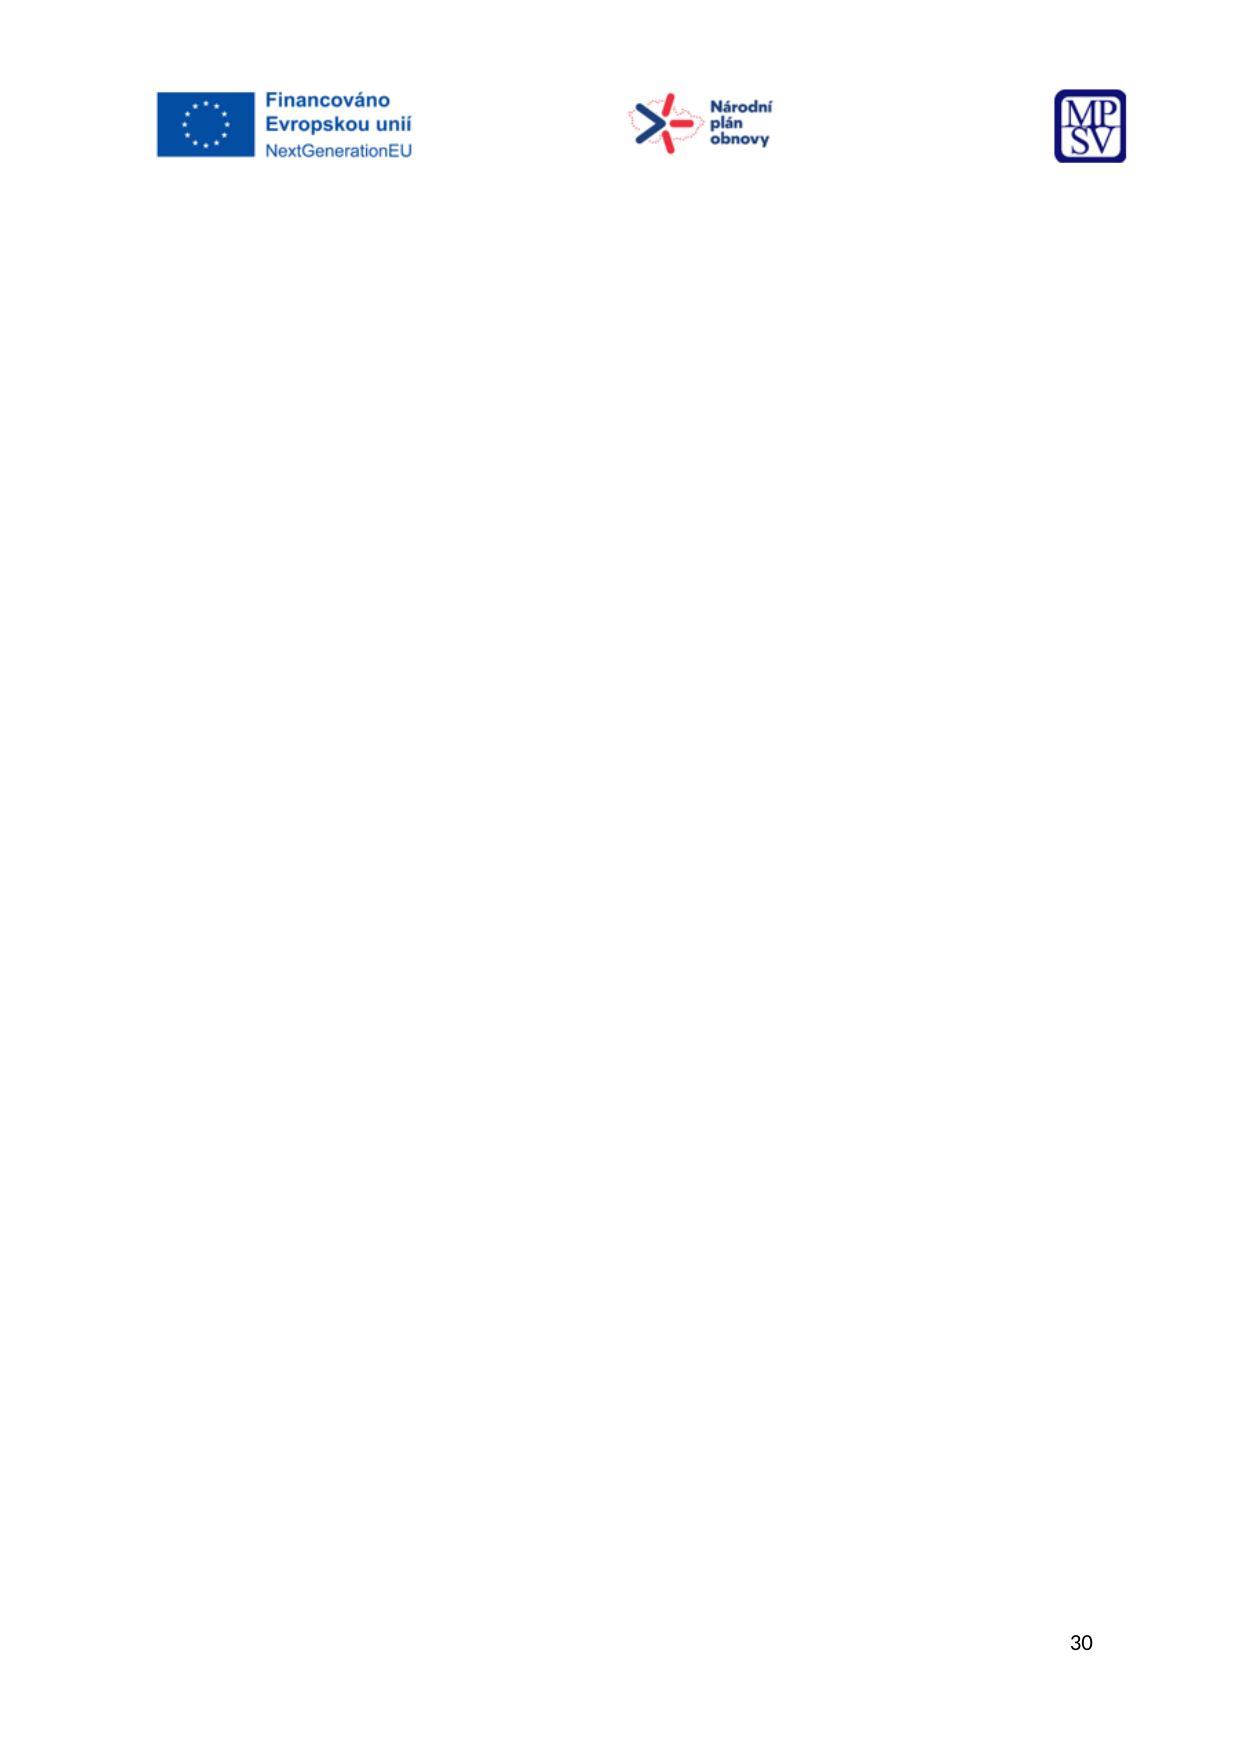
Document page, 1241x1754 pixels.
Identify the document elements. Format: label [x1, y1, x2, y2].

picture [147, 73, 1140, 181]
